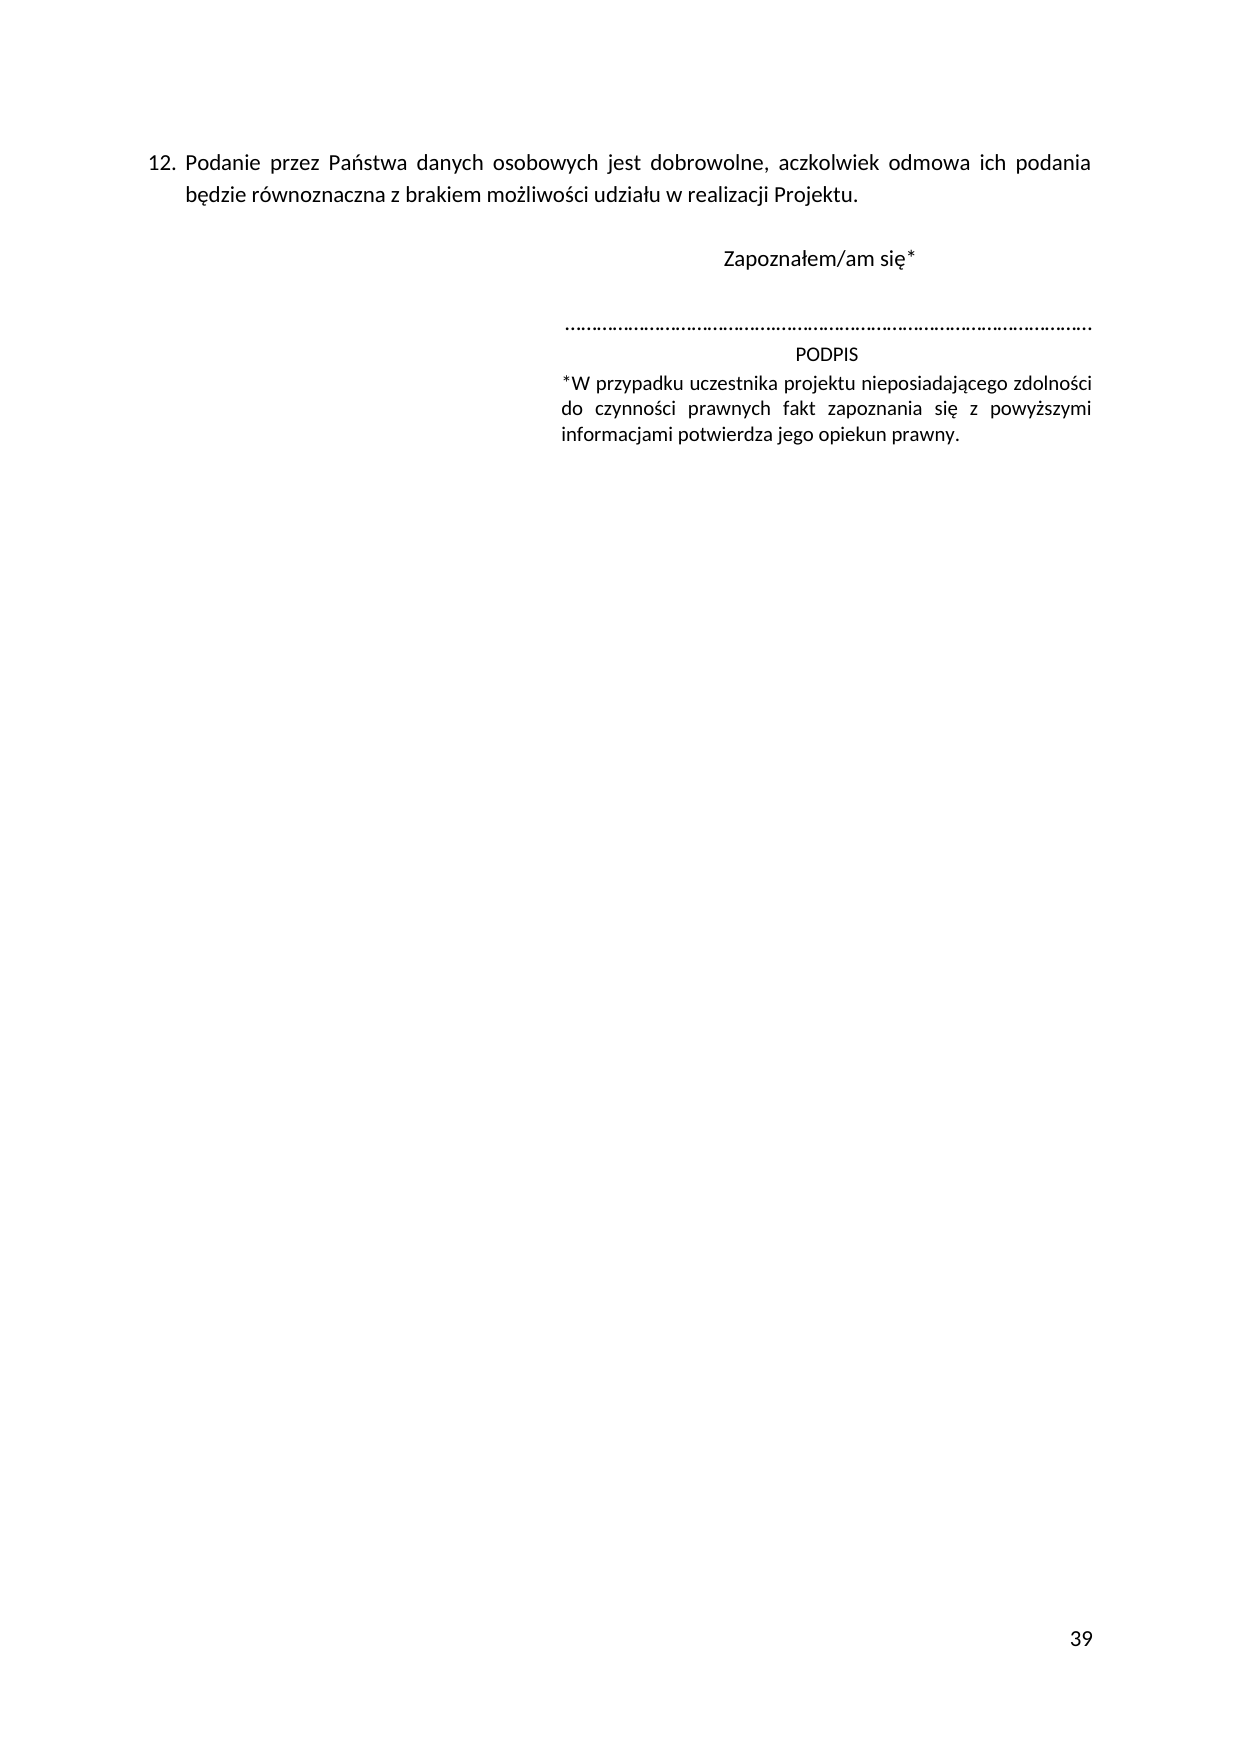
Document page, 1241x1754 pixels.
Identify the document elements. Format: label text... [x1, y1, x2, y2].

list ………………………………….…………………………………………………… [561, 308, 1093, 337]
list Podanie przez Państwa danych osobowych jest dobrowolne, aczkolwiek odmowa ich podania będzie równoznaczna z brakiem możliwości udziału w realizacji Projektu. [148, 148, 1093, 208]
list PODPIS [561, 341, 1093, 366]
list Zapoznałem/am się* [679, 244, 1093, 272]
list *W przypadku uczestnika projektu nieposiadającego zdolności do czynności prawnych fakt zapoznania się z powyższymi informacjami potwierdza jego opiekun prawny. [561, 370, 1093, 446]
